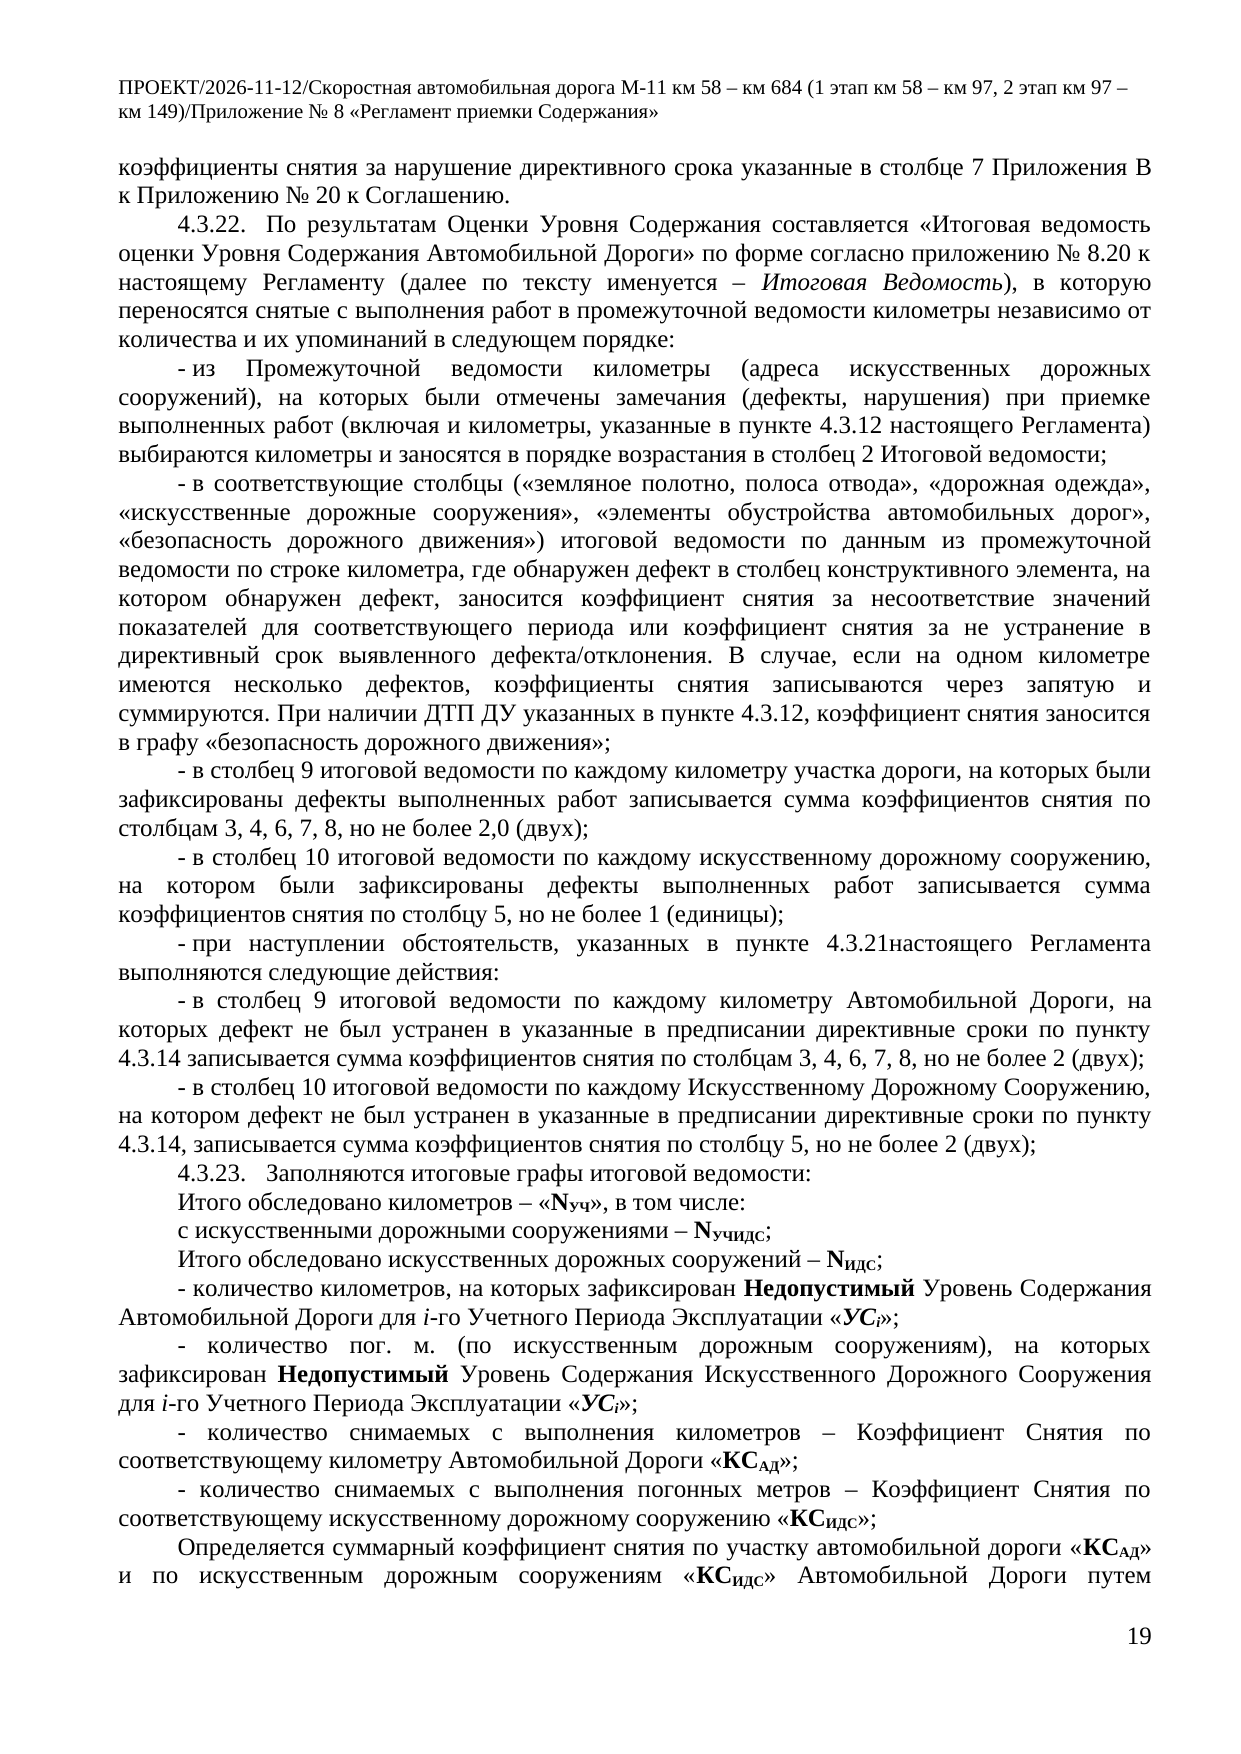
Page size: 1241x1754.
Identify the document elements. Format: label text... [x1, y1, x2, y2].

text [118, 1532, 1152, 1589]
text - количество снимаемых с выполнения километров – Коэффициент Снятия по соответствующему километру Автомобильной Дороги «КСАД»; [118, 1417, 1152, 1474]
list из Промежуточной ведомости километры (адреса искусственных дорожных сооружений), на которых были отмечены замечания (дефекты, нарушения) при приемке выполненных работ (включая и километры, указанные в пункте 4.3.12 настоящего Регламента) выбираются километры и заносятся в порядке возрастания в столбец 2 Итоговой ведомости; [118, 353, 1152, 468]
list в столбец 10 итоговой ведомости по каждому искусственному дорожному сооружению, на котором были зафиксированы дефекты выполненных работ записывается сумма коэффициентов снятия по столбцу 5, но не более 1 (единицы); [118, 842, 1152, 928]
list в соответствующие столбцы («земляное полотно, полоса отвода», «дорожная одежда», «искусственные дорожные сооружения», «элементы обустройства автомобильных дорог», «безопасность дорожного движения») итоговой ведомости по данным из промежуточной ведомости по строке километра, где обнаружен дефект в столбец конструктивного элемента, на котором обнаружен дефект, заносится коэффициент снятия за несоответствие значений показателей для соответствующего периода или коэффициент снятия за не устранение в директивный срок выявленного дефекта/отклонения. В случае, если на одном километре имеются несколько дефектов, коэффициенты снятия записываются через запятую и суммируются. При наличии ДТП ДУ указанных в пункте 4.3.12, коэффициент снятия заносится в графу «безопасность дорожного движения»; [118, 468, 1152, 756]
list в столбец 9 итоговой ведомости по каждому километру Автомобильной Дороги, на которых дефект не был устранен в указанные в предписании директивные сроки по пункту 4.3.14 записывается сумма коэффициентов снятия по столбцам 3, 4, 6, 7, 8, но не более 2 (двух); [118, 986, 1152, 1072]
text Итого обследовано километров – «NУЧ», в том числе: [118, 1187, 1152, 1216]
list Заполняются итоговые графы итоговой ведомости: [118, 1158, 1152, 1187]
list в столбец 9 итоговой ведомости по каждому километру участка дороги, на которых были зафиксированы дефекты выполненных работ записывается сумма коэффициентов снятия по столбцам 3, 4, 6, 7, 8, но не более 2,0 (двух); [118, 756, 1152, 842]
text - количество километров, на которых зафиксирован Недопустимый Уровень Содержания Автомобильной Дороги для i-го Учетного Периода Эксплуатации «УСi»; [118, 1273, 1152, 1331]
list при наступлении обстоятельств, указанных в пункте 4.3.21настоящего Регламента выполняются следующие действия: [118, 928, 1152, 986]
text Итого обследовано искусственных дорожных сооружений – NИДС; [118, 1244, 1152, 1273]
list По результатам Оценки Уровня Содержания составляется «Итоговая ведомость оценки Уровня Содержания Автомобильной Дороги» по форме согласно приложению № 8.20 к настоящему Регламенту (далее по тексту именуется – Итоговая Ведомость), в которую переносятся снятые с выполнения работ в промежуточной ведомости километры независимо от количества и их упоминаний в следующем порядке: [118, 209, 1152, 353]
text - количество пог. м. (по искусственным дорожным сооружениям), на которых зафиксирован Недопустимый Уровень Содержания Искусственного Дорожного Сооружения для i-го Учетного Периода Эксплуатации «УСi»; [118, 1331, 1152, 1417]
list в столбец 10 итоговой ведомости по каждому Искусственному Дорожному Сооружению, на котором дефект не был устранен в указанные в предписании директивные сроки по пункту 4.3.14, записывается сумма коэффициентов снятия по столбцу 5, но не более 2 (двух); [118, 1072, 1152, 1158]
text - количество снимаемых с выполнения погонных метров – Коэффициент Снятия по соответствующему искусственному дорожному сооружению «КСИДС»; [118, 1474, 1152, 1532]
text с искусственными дорожными сооружениями – NУЧИДС; [118, 1216, 1152, 1244]
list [118, 152, 1152, 209]
